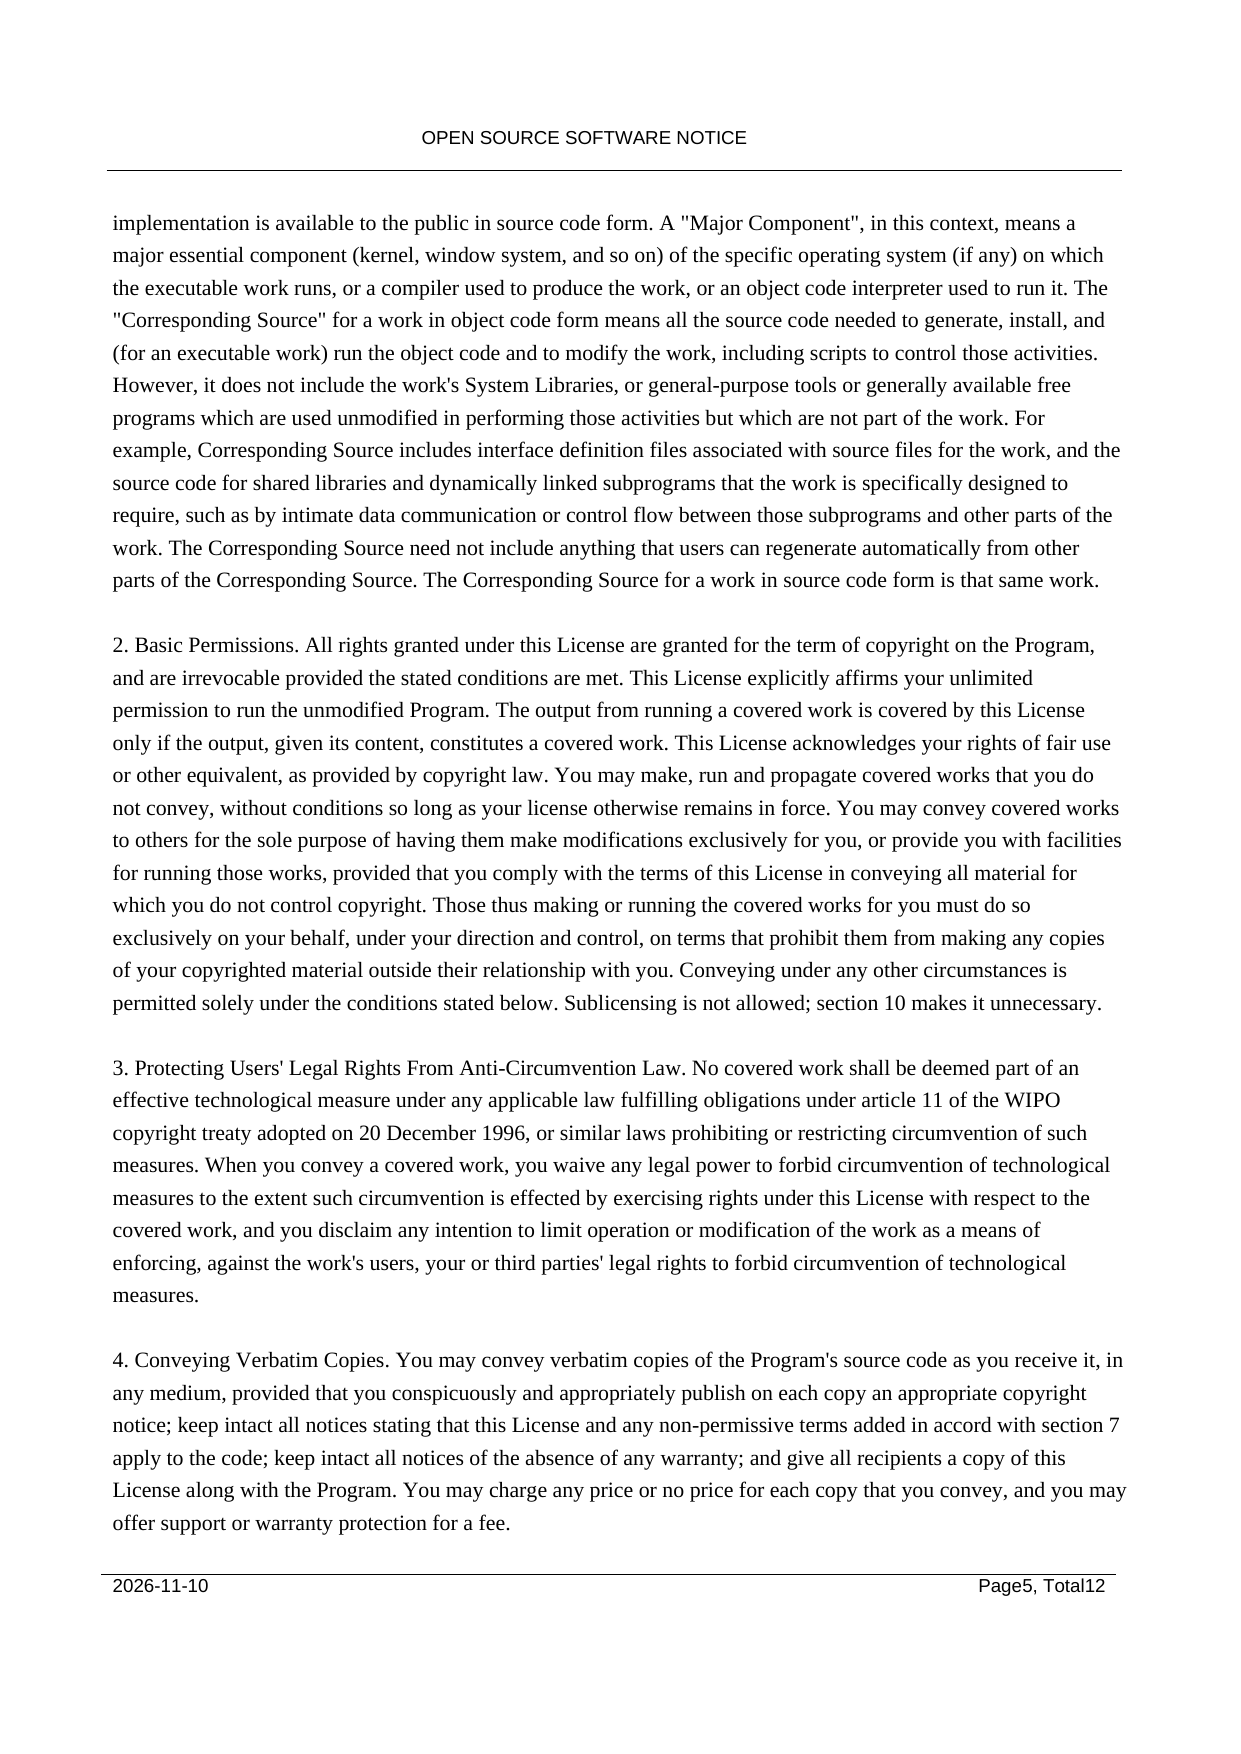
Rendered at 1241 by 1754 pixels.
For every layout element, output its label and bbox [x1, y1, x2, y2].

text [112, 206, 1128, 1539]
